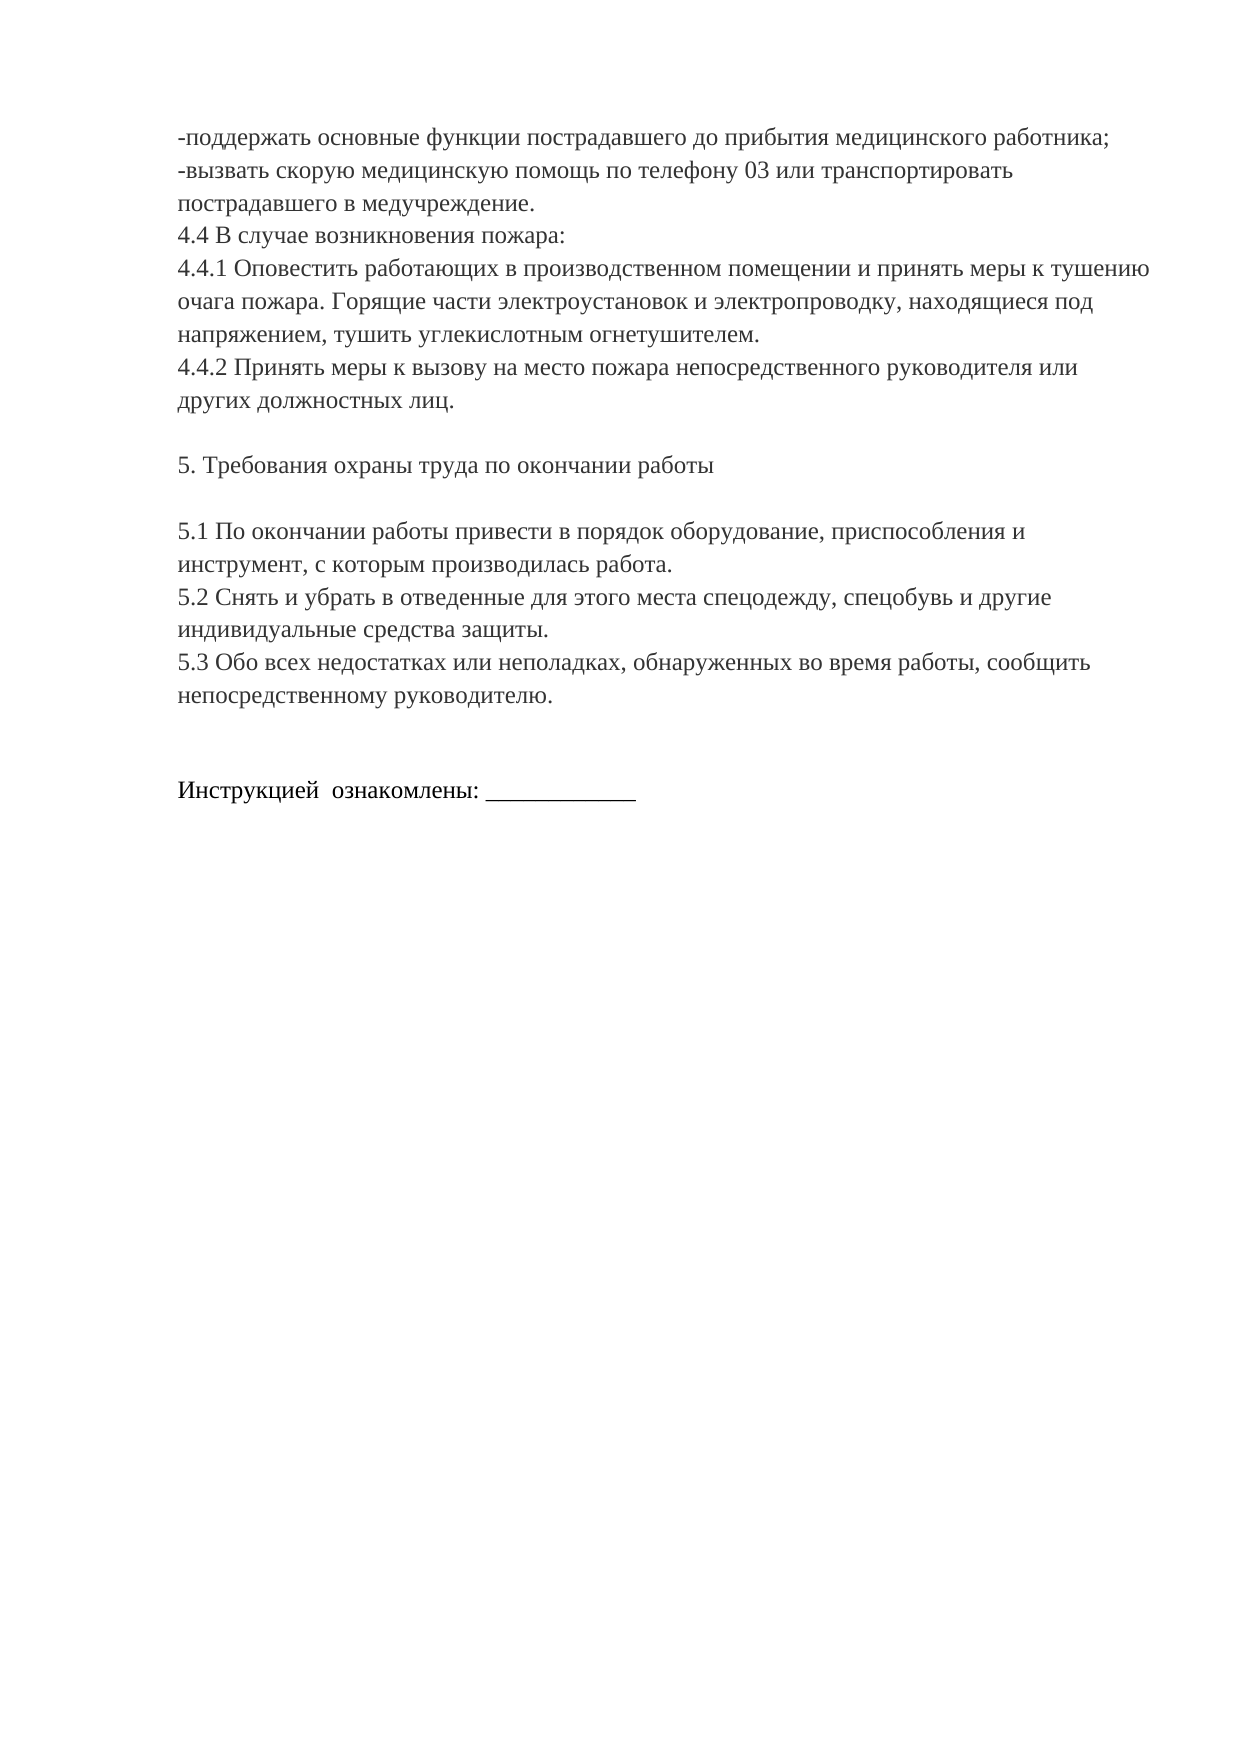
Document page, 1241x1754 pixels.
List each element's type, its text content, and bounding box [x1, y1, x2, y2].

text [177, 118, 1152, 413]
text 5. Требования охраны труда по окончании работы [177, 413, 1152, 479]
text Инструкцией ознакомлены: ____________ [177, 775, 1152, 803]
text 5.1 По окончании работы привести в порядок оборудование, приспособления и инструмент, с которым производилась работа. 5.2 Снять и убрать в отведенные для этого места спецодежду, спецобувь и другие индивидуальные средства защиты. 5.3 Обо всех недостатках или неполадках, обнаруженных во время работы, сообщить непосредственному руководителю. [177, 479, 1152, 709]
